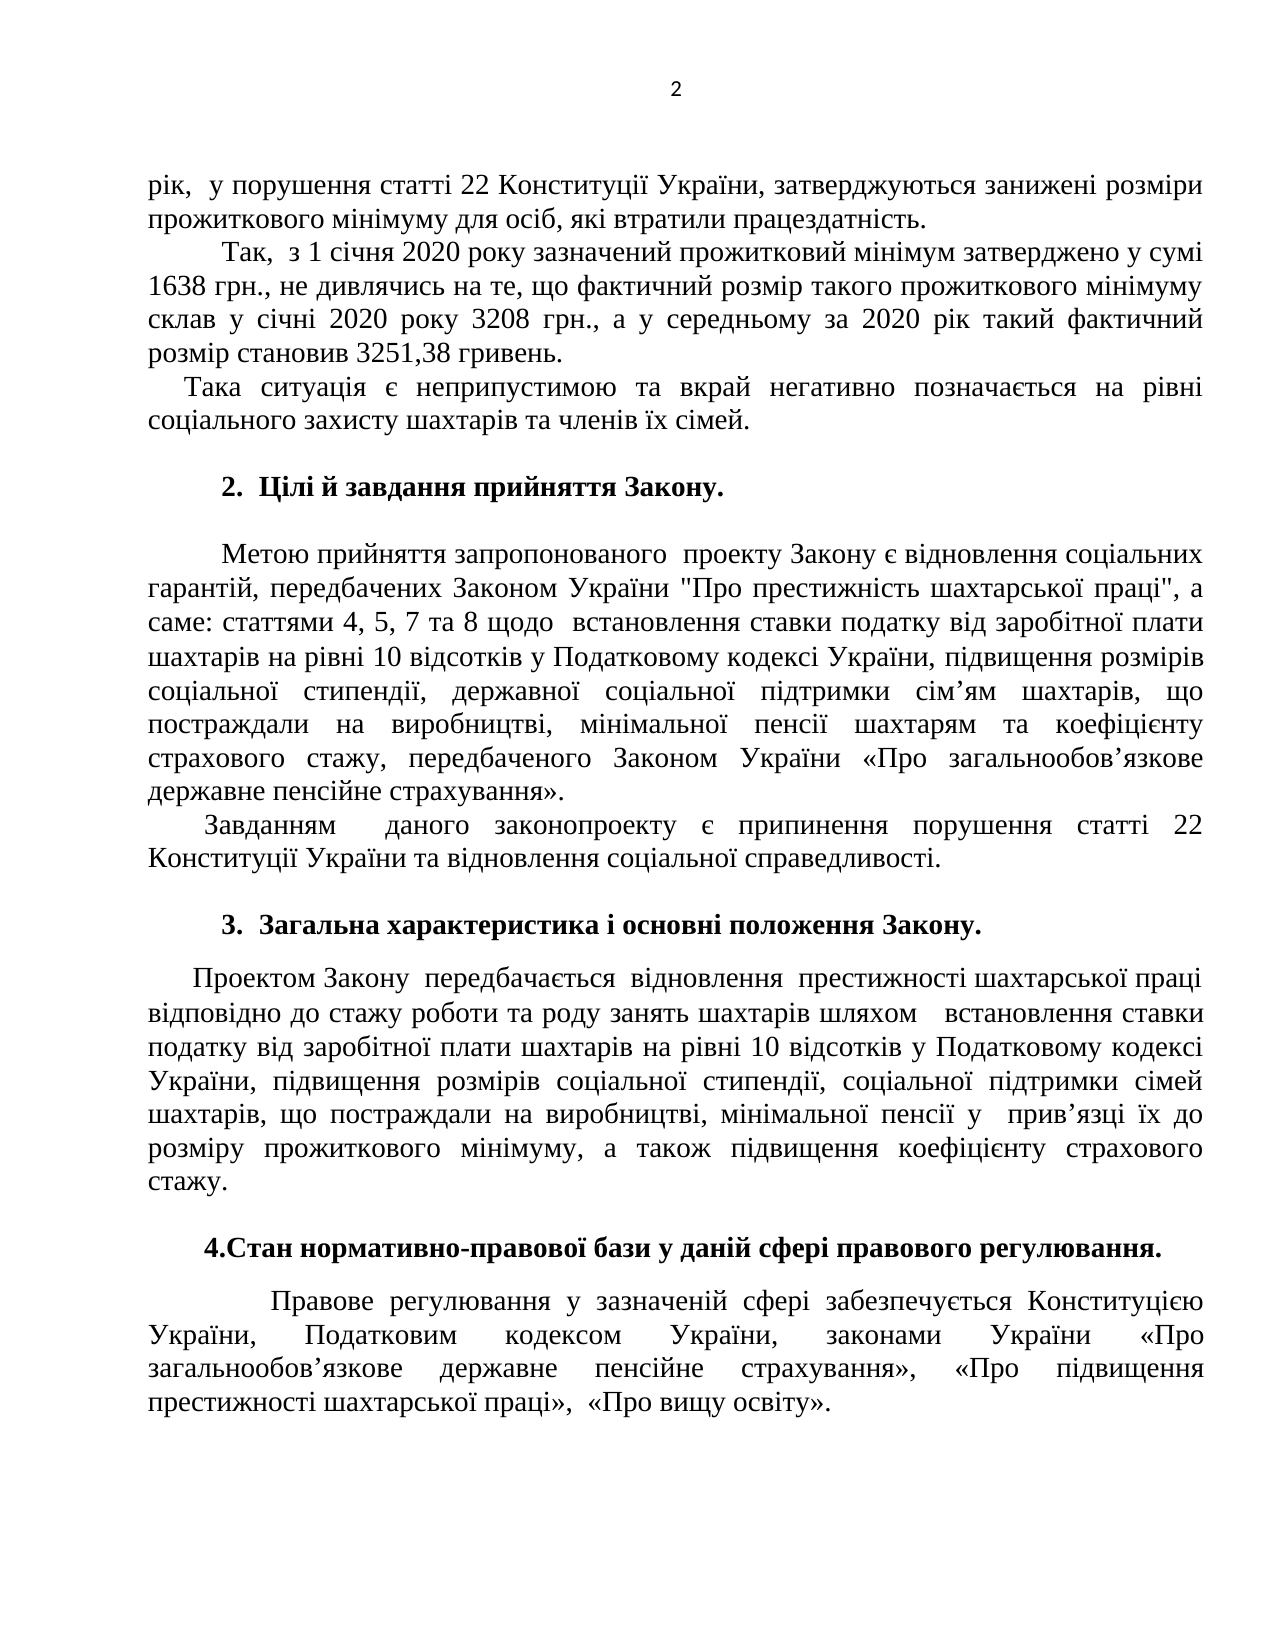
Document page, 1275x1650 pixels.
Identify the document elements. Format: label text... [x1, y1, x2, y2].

text 4.Стан нормативно-правової бази у даній сфері правового регулювання. [148, 1231, 1204, 1264]
text Так, з 1 січня 2020 року зазначений прожитковий мінімум затверджено у сумі 1638 грн., не дивлячись на те, що фактичний розмір такого прожиткового мінімуму склав у січні 2020 року 3208 грн., а у середньому за 2020 рік такий фактичний розмір становив 3251,38 гривень. [148, 234, 1204, 369]
text Метою прийняття запропонованого проекту Закону є відновлення соціальних гарантій, передбачених Законом України "Про престижність шахтарської праці", а саме: статтями 4, 5, 7 та 8 щодо встановлення ставки податку від заробітної плати шахтарів на рівні 10 відсотків у Податковому кодексі України, підвищення розмірів соціальної стипендії, державної соціальної підтримки сім’ям шахтарів, що постраждали на виробництві, мінімальної пенсії шахтарям та коефіцієнту страхового стажу, передбаченого Законом України «Про загальнообов’язкове державне пенсійне страхування». [148, 536, 1204, 807]
list Загальна характеристика і основні положення Закону. [221, 907, 1204, 941]
list Цілі й завдання прийняття Закону. [221, 469, 1204, 503]
text Така ситуація є неприпустимою та вкрай негативно позначається на рівні соціального захисту шахтарів та членів їх сімей. [148, 369, 1204, 436]
text Правове регулювання у зазначеній сфері забезпечується Конституцією України, Податковим кодексом України, законами України «Про загальнообов’язкове державне пенсійне страхування», «Про підвищення престижності шахтарської праці», «Про вищу освіту». [148, 1283, 1204, 1417]
text Проектом Закону передбачається відновлення престижності шахтарської праці відповідно до стажу роботи та роду занять шахтарів шляхом встановлення ставки податку від заробітної плати шахтарів на рівні 10 відсотків у Податковому кодексі України, підвищення розмірів соціальної стипендії, соціальної підтримки сімей шахтарів, що постраждали на виробництві, мінімальної пенсії у прив’язці їх до розміру прожиткового мінімуму, а також підвищення коефіцієнту страхового стажу. [148, 960, 1204, 1197]
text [148, 167, 1204, 234]
text Завданням даного законопроекту є припинення порушення статті 22 Конституції України та відновлення соціальної справедливості. [148, 807, 1204, 874]
